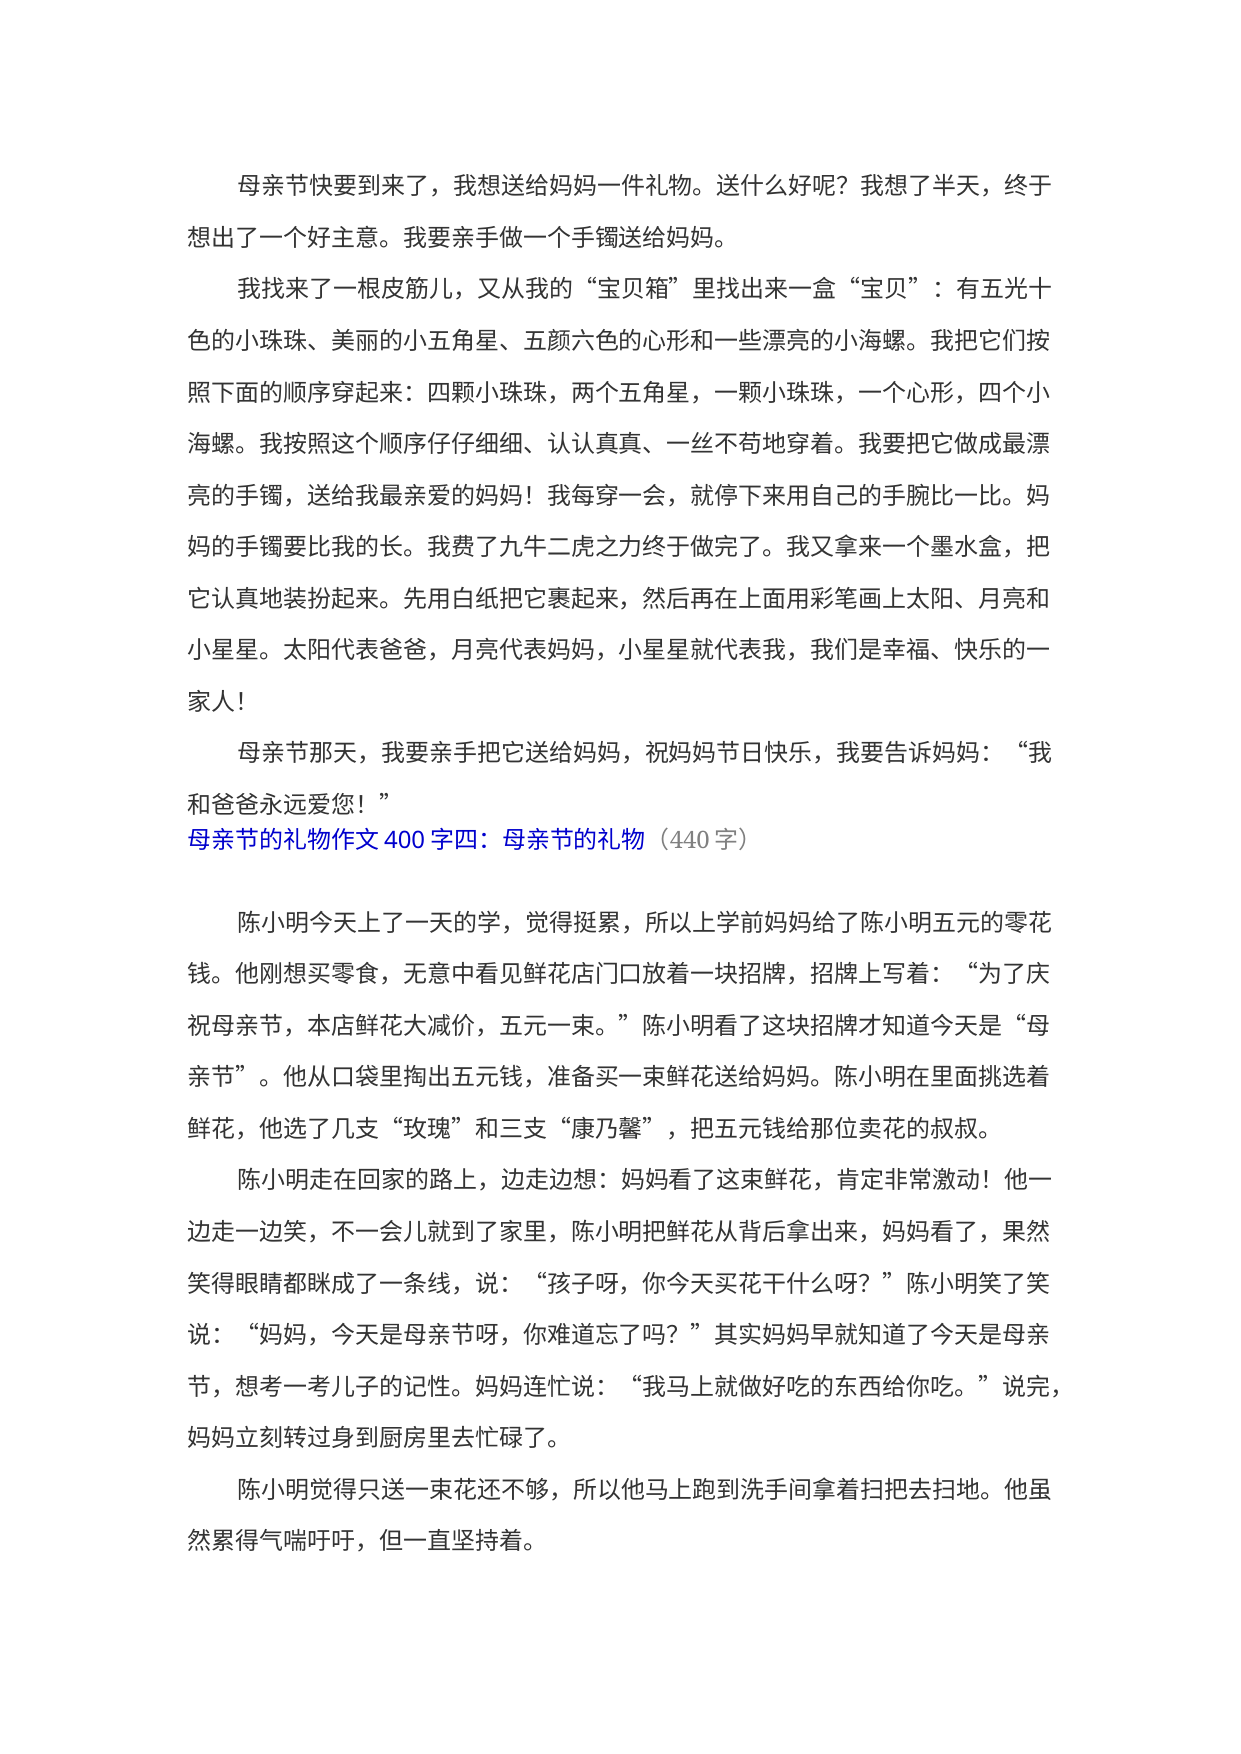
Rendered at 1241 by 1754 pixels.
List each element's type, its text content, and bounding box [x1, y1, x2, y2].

text 陈小明今天上了一天的学，觉得挺累，所以上学前妈妈给了陈小明五元的零花钱。他刚想买零食，无意中看见鲜花店门口放着一块招牌，招牌上写着：“为了庆祝母亲节，本店鲜花大减价，五元一束。”陈小明看了这块招牌才知道今天是“母亲节”。他从口袋里掏出五元钱，准备买一束鲜花送给妈妈。陈小明在里面挑选着鲜花，他选了几支“玫瑰”和三支“康乃馨”，把五元钱给那位卖花的叔叔。 [187, 886, 1053, 1144]
text 母亲节那天，我要亲手把它送给妈妈，祝妈妈节日快乐，我要告诉妈妈：“我和爸爸永远爱您！” [187, 717, 1053, 820]
text 母亲节的礼物作文400字四：母亲节的礼物（440字） [187, 820, 1053, 886]
text 母亲节快要到来了，我想送给妈妈一件礼物。送什么好呢？我想了半天，终于想出了一个好主意。我要亲手做一个手镯送给妈妈。 [187, 150, 1053, 253]
text 陈小明觉得只送一束花还不够，所以他马上跑到洗手间拿着扫把去扫地。他虽然累得气喘吁吁，但一直坚持着。 [187, 1453, 1053, 1557]
text 我找来了一根皮筋儿，又从我的“宝贝箱”里找出来一盒“宝贝”：有五光十色的小珠珠、美丽的小五角星、五颜六色的心形和一些漂亮的小海螺。我把它们按照下面的顺序穿起来：四颗小珠珠，两个五角星，一颗小珠珠，一个心形，四个小海螺。我按照这个顺序仔仔细细、认认真真、一丝不苟地穿着。我要把它做成最漂亮的手镯，送给我最亲爱的妈妈！我每穿一会，就停下来用自己的手腕比一比。妈妈的手镯要比我的长。我费了九牛二虎之力终于做完了。我又拿来一个墨水盒，把它认真地装扮起来。先用白纸把它裹起来，然后再在上面用彩笔画上太阳、月亮和小星星。太阳代表爸爸，月亮代表妈妈，小星星就代表我，我们是幸福、快乐的一家人！ [187, 253, 1053, 717]
text 陈小明走在回家的路上，边走边想：妈妈看了这束鲜花，肯定非常激动！他一边走一边笑，不一会儿就到了家里，陈小明把鲜花从背后拿出来，妈妈看了，果然笑得眼睛都眯成了一条线，说：“孩子呀，你今天买花干什么呀？”陈小明笑了笑说：“妈妈，今天是母亲节呀，你难道忘了吗？”其实妈妈早就知道了今天是母亲节，想考一考儿子的记性。妈妈连忙说：“我马上就做好吃的东西给你吃。”说完，妈妈立刻转过身到厨房里去忙碌了。 [187, 1144, 1053, 1453]
